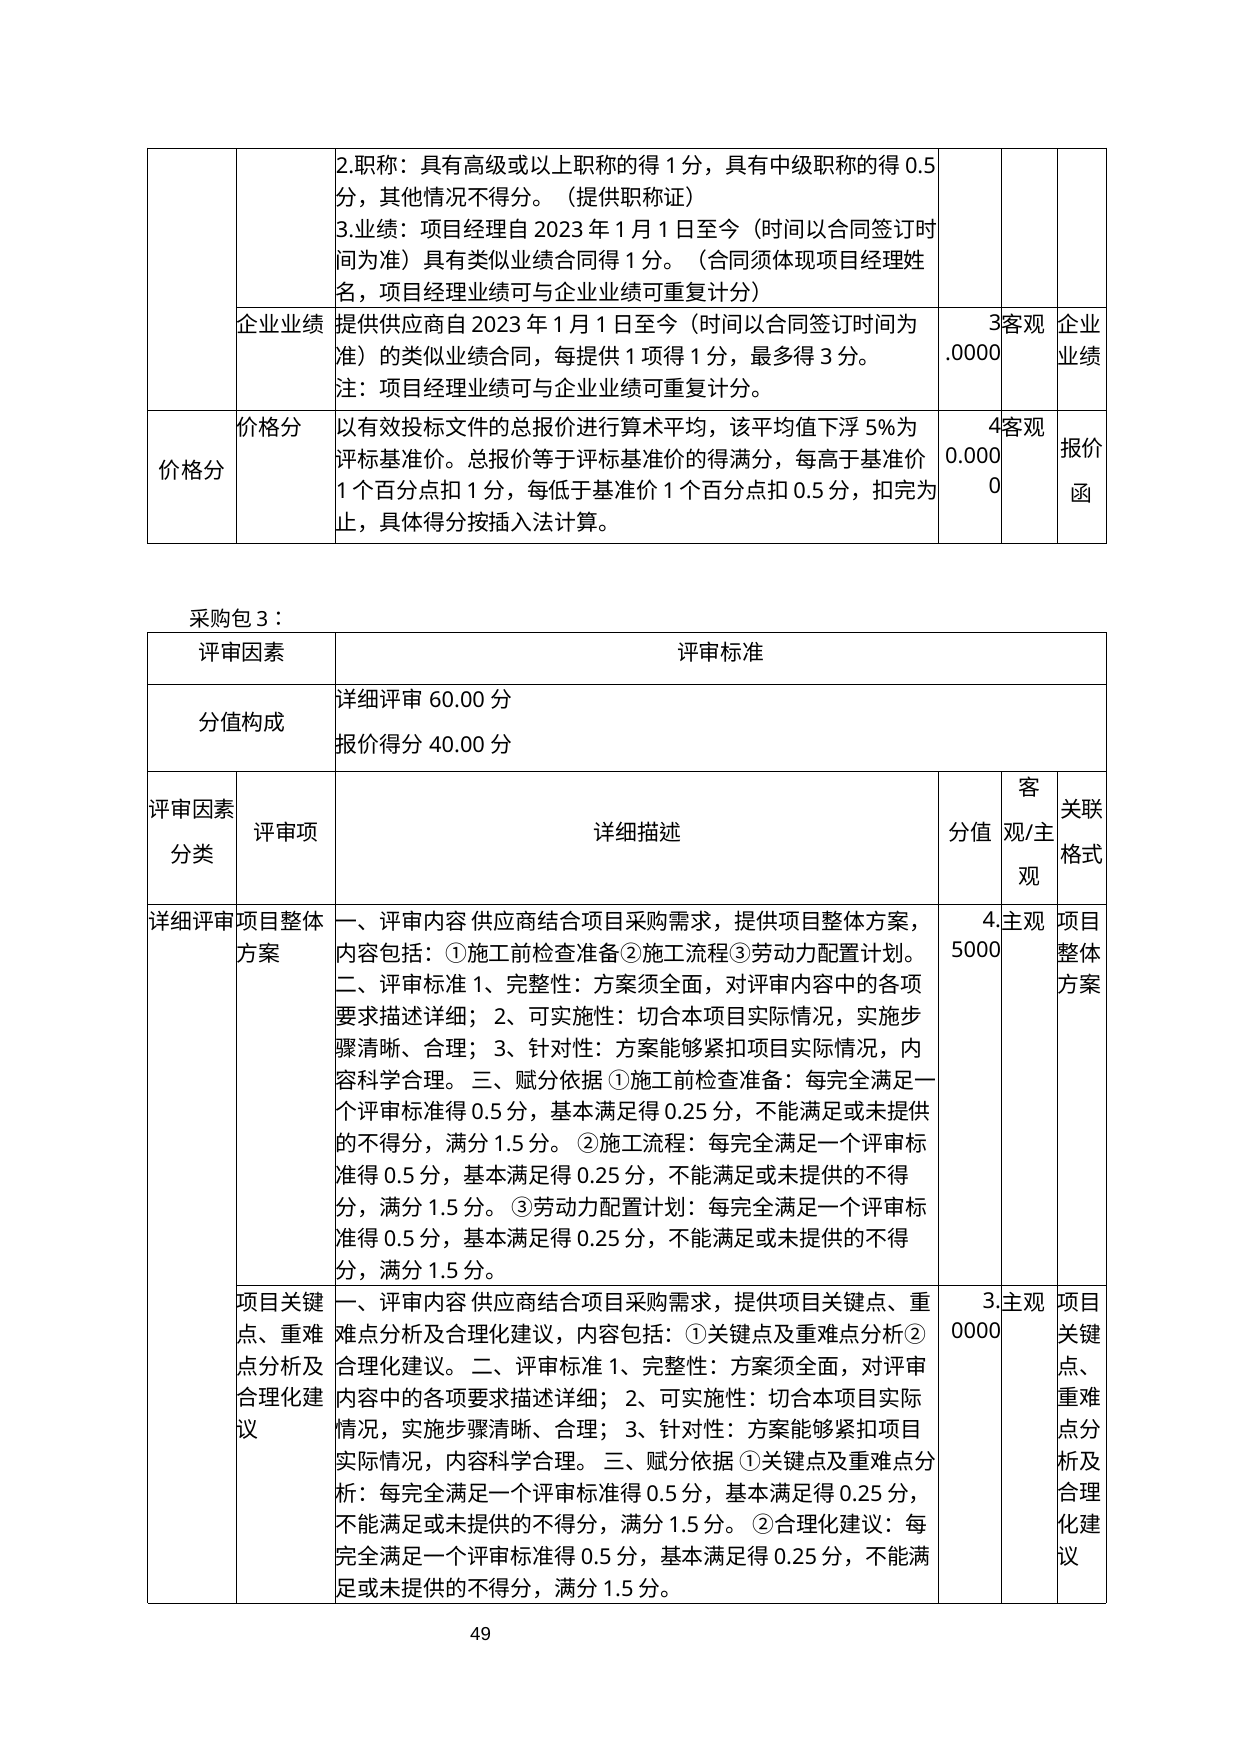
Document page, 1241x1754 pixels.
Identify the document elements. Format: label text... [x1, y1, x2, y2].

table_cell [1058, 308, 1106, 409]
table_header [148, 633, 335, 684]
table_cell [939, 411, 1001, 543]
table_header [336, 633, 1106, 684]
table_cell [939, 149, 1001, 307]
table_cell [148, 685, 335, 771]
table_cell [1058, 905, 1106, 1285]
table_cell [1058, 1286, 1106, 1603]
text 采购包3： [148, 605, 1093, 632]
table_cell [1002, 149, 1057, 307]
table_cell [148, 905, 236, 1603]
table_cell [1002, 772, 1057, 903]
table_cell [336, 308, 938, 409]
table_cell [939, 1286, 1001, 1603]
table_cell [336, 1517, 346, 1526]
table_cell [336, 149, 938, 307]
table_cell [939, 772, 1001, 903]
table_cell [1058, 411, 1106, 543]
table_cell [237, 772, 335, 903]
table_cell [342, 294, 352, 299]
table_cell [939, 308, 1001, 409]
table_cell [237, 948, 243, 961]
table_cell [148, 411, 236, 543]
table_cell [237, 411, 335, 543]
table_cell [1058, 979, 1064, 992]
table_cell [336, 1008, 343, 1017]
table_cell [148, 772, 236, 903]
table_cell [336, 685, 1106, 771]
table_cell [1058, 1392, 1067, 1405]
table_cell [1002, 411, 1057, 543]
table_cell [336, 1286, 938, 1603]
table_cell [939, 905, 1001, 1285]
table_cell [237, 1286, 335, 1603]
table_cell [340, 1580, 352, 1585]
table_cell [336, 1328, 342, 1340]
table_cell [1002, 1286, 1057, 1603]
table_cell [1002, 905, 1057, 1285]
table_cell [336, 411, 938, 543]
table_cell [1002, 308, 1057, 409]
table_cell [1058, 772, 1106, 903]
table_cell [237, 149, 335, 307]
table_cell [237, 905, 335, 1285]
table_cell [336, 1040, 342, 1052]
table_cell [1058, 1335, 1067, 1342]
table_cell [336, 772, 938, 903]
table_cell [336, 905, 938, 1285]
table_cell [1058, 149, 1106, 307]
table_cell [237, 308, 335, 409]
